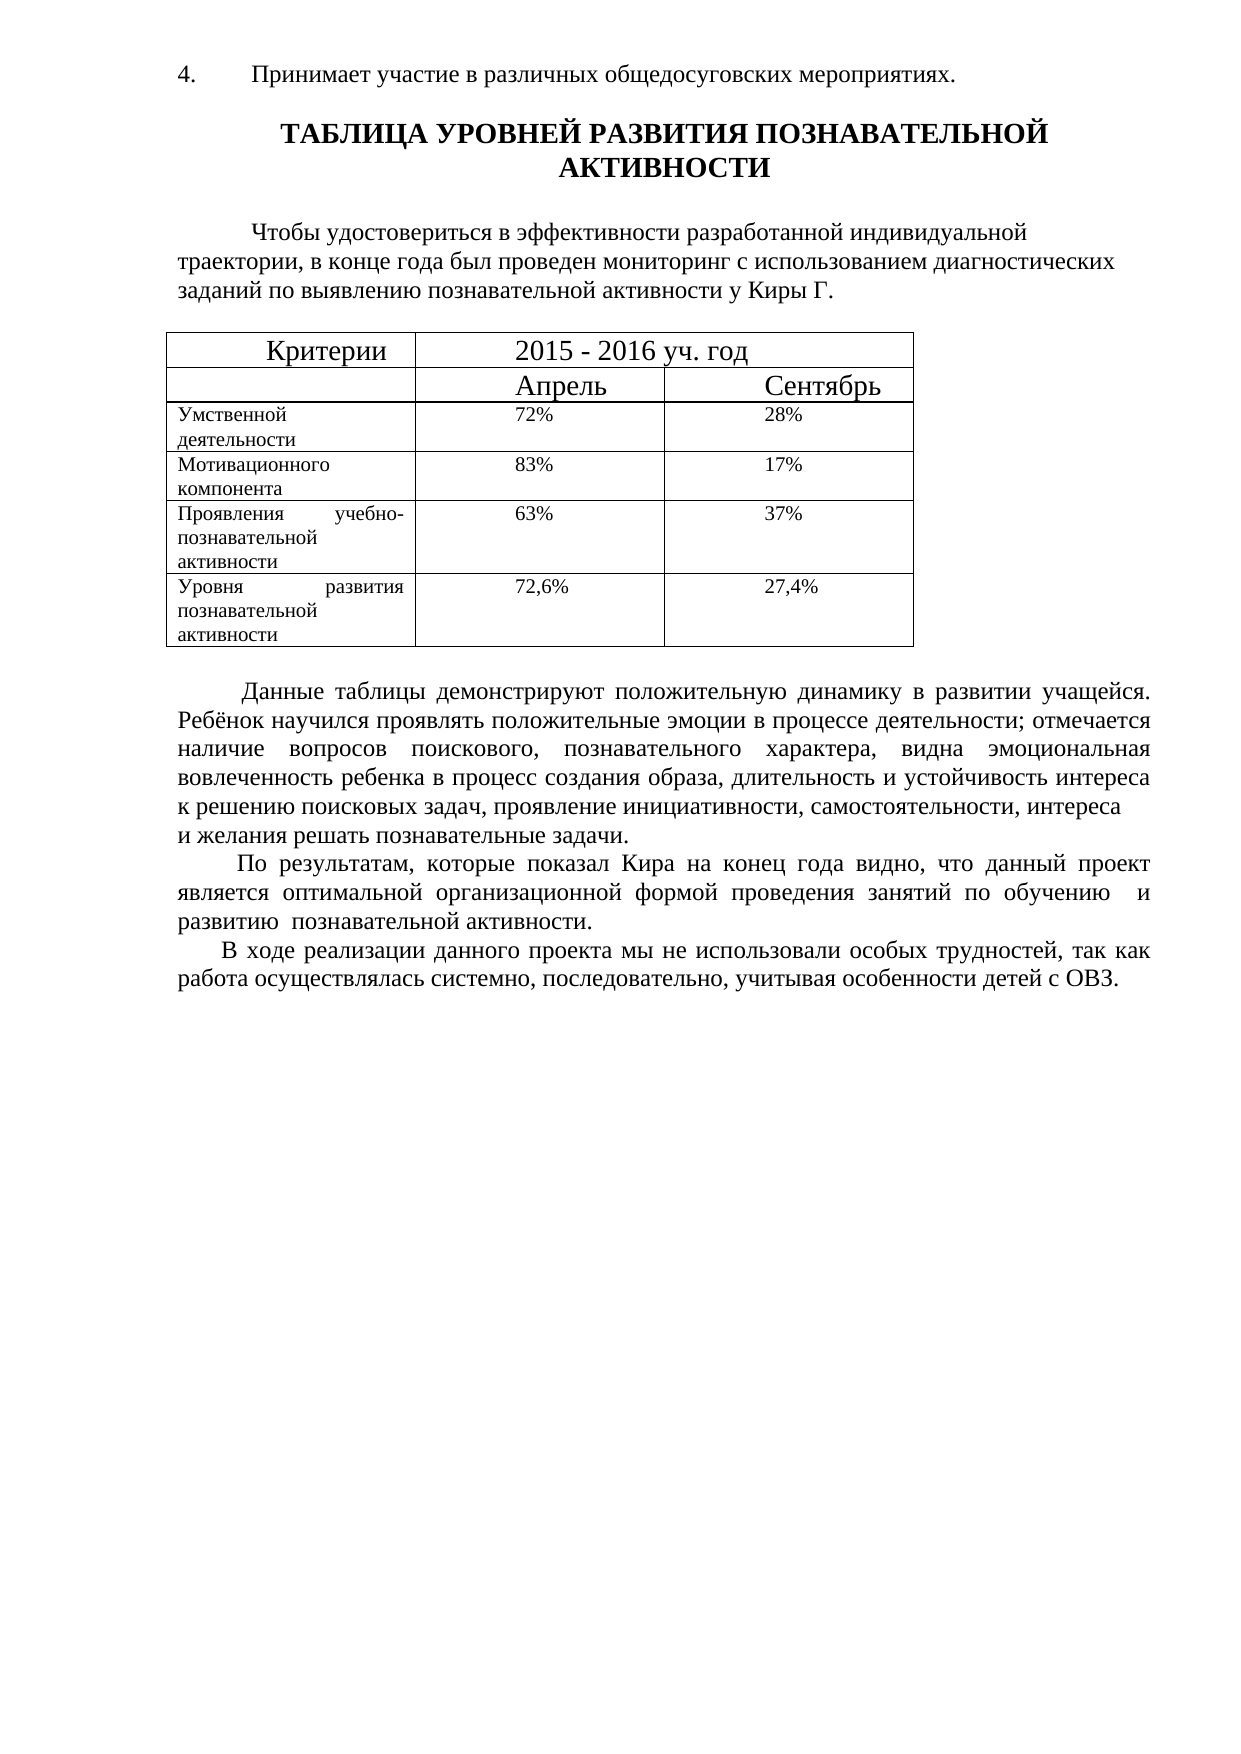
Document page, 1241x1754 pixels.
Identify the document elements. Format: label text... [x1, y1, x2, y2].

table_cell Проявления учебно-познавательной активности [167, 501, 415, 573]
table_cell Апрель [416, 368, 664, 401]
text ТАБЛИЦА УРОВНЕЙ РАЗВИТИЯ ПОЗНАВАТЕЛЬНОЙ АКТИВНОСТИ [177, 117, 1152, 184]
text Данные таблицы демонстрируют положительную динамику в развитии учащейся. Ребёнок научился проявлять положительные эмоции в процессе деятельности; отмечается наличие вопросов поискового, познавательного характера, видна эмоциональная вовлеченность ребенка в процесс создания образа, длительность и устойчивость интереса к решению поисковых задач, проявление инициативности, самостоятельности, интереса [177, 676, 1152, 820]
table_header Критерии [167, 333, 415, 367]
text В ходе реализации данного проекта мы не использовали особых трудностей, так как работа осуществлялась системно, последовательно, учитывая особенности детей с ОВЗ. [177, 935, 1152, 992]
table_cell 17% [665, 452, 913, 500]
text 4. Принимает участие в различных общедосуговских мероприятиях. [177, 59, 1152, 88]
table_cell Уровня развития познавательной активности [167, 574, 415, 646]
table_cell 63% [416, 501, 664, 573]
table_cell 27,4% [665, 574, 913, 646]
table_cell 72% [416, 403, 664, 451]
table_cell [167, 368, 415, 401]
table_cell 72,6% [416, 574, 664, 646]
text По результатам, которые показал Кира на конец года видно, что данный проект является оптимальной организационной формой проведения занятий по обучению и развитию познавательной активности. [177, 848, 1152, 935]
table_cell Мотивационного компонента [167, 452, 415, 500]
table_cell 37% [665, 501, 913, 573]
text и желания решать познавательные задачи. [177, 820, 1152, 848]
table_cell Сентябрь [665, 368, 913, 401]
table_header 2015 - 2016 уч. год [416, 333, 913, 367]
table_cell Умственной деятельности [167, 403, 415, 451]
table_cell 83% [416, 452, 664, 500]
table_cell 28% [665, 403, 913, 451]
text Чтобы удостовериться в эффективности разработанной индивидуальной траектории, в конце года был проведен мониторинг с использованием диагностических заданий по выявлению познавательной активности у Киры Г. [177, 217, 1152, 303]
